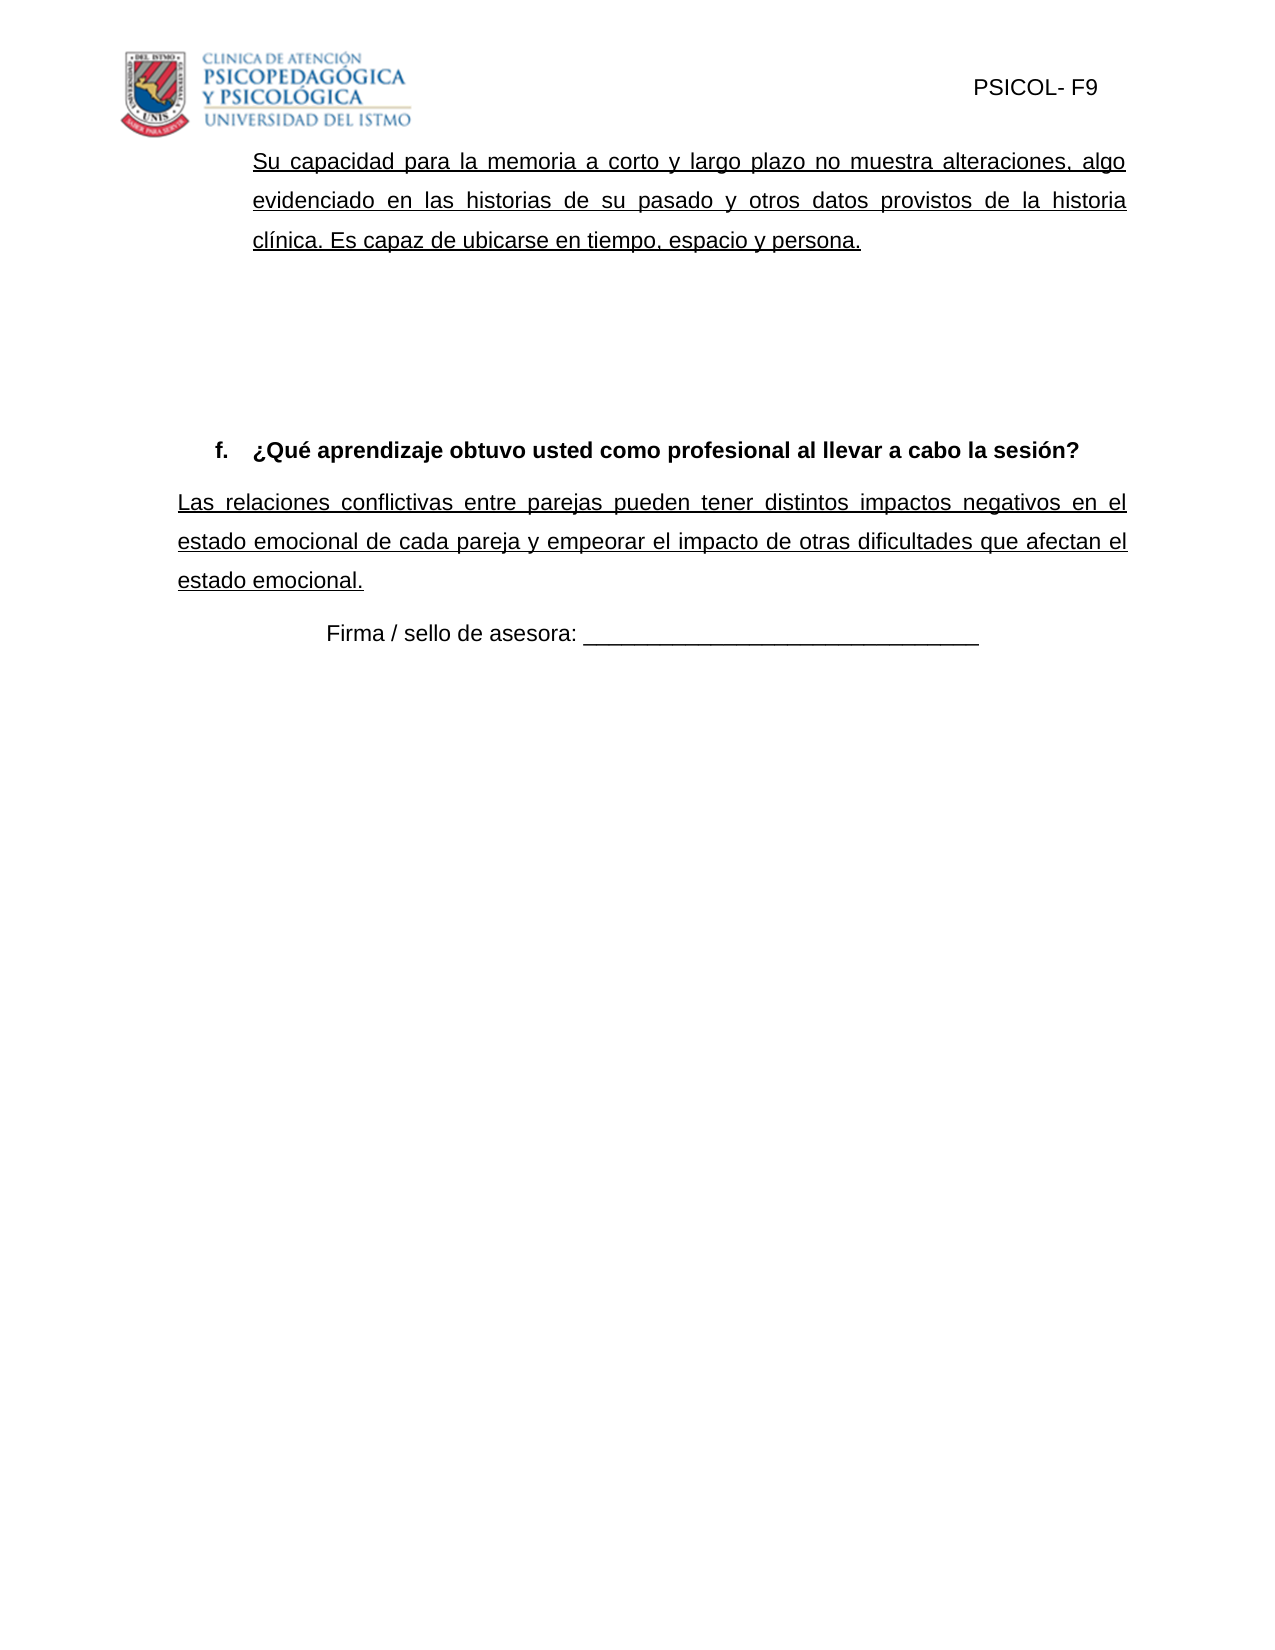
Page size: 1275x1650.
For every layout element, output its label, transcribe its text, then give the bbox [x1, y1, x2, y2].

text Las relaciones conflictivas entre parejas pueden tener distintos impactos negativos en el estado emocional de cada pareja y empeorar el impacto de otras dificultades que afectan el estado emocional. [177, 552, 1127, 594]
text Firma / sello de asesora: _______________________________ [177, 619, 1127, 646]
list Su capacidad para la memoria a corto y largo plazo no muestra alteraciones, algo evidenciado en las historias de su pasado y otros datos provistos de la historia clínica. Es capaz de ubicarse en tiempo, espacio y persona. [252, 211, 1127, 253]
picture [65, 20, 437, 148]
text Las relaciones conflictivas entre parejas pueden tener distintos impactos negativos en el estado emocional de cada pareja y empeorar el impacto de otras dificultades que afectan el estado emocional. [177, 488, 1127, 511]
list Su capacidad para la memoria a corto y largo plazo no muestra alteraciones, algo evidenciado en las historias de su pasado y otros datos provistos de la historia clínica. Es capaz de ubicarse en tiempo, espacio y persona. [252, 148, 1127, 210]
list ¿Qué aprendizaje obtuvo usted como profesional al llevar a cabo la sesión? [215, 437, 1127, 463]
text Las relaciones conflictivas entre parejas pueden tener distintos impactos negativos en el estado emocional de cada pareja y empeorar el impacto de otras dificultades que afectan el estado emocional. [177, 512, 1127, 551]
